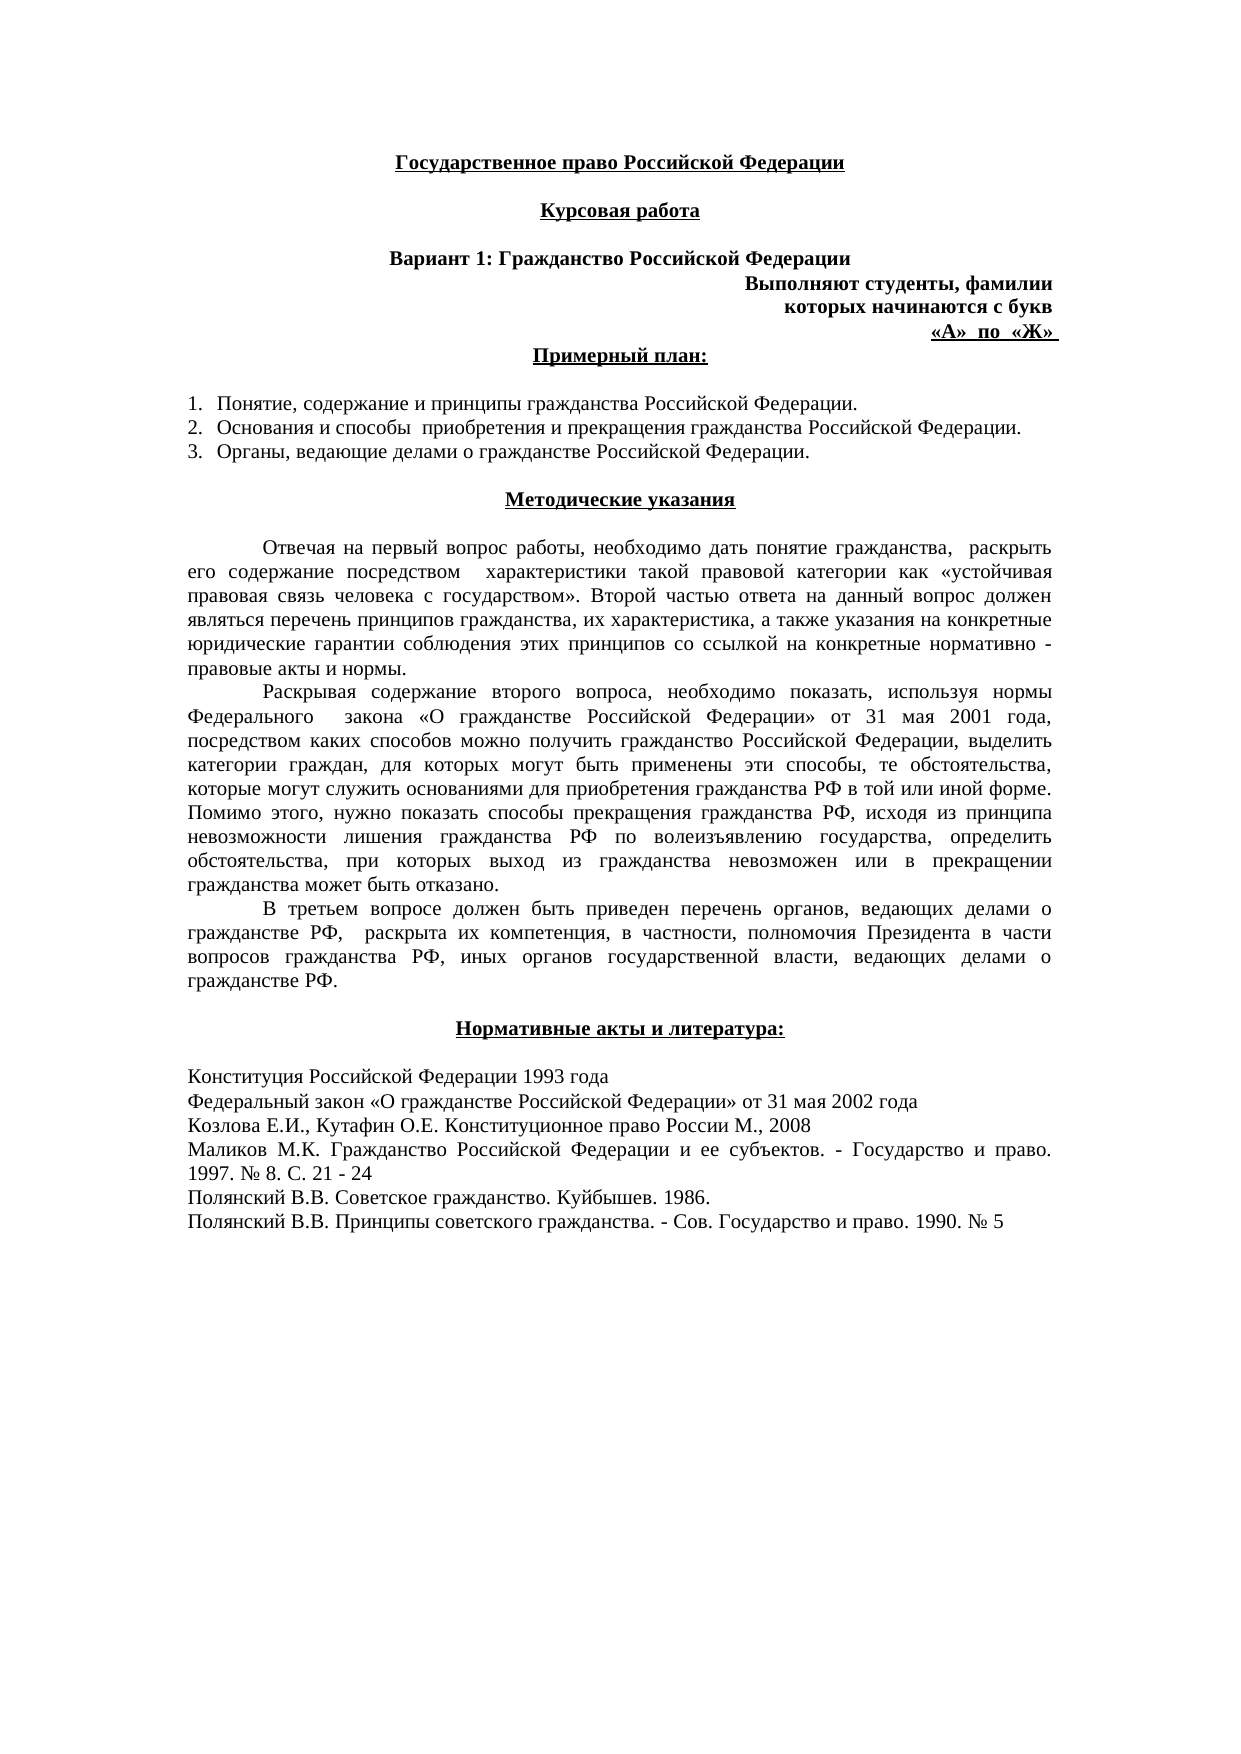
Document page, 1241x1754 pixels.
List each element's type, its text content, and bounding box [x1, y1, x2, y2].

text «A» по «Ж» [187, 318, 1053, 342]
text Государственное право Российской Федерации [187, 150, 1053, 174]
text Федеральный закон «О гражданстве Российской Федерации» от 31 мая 2002 года [187, 1088, 1053, 1112]
text Курсовая работа [187, 198, 1053, 222]
text Примерный план: [187, 342, 1053, 367]
text Полянский В.В. Принципы советского гражданства. - Сов. Государство и право. 1990. № 5 [187, 1209, 1053, 1233]
text Отвечая на первый вопрос работы, необходимо дать понятие гражданства, раскрыть его содержание посредством характеристики такой правовой категории как «устойчивая правовая связь человека с государством». Второй частью ответа на данный вопрос должен являться перечень принципов гражданства, их характеристика, а также указания на конкретные юридические гарантии соблюдения этих принципов со ссылкой на конкретные нормативно - правовые акты и нормы. [187, 535, 1053, 679]
text Методические указания [187, 487, 1053, 511]
text Маликов М.К. Гражданство Российской Федерации и ее субъектов. - Государство и право. 1997. № 8. С. 21 - 24 [187, 1137, 1053, 1185]
text В третьем вопросе должен быть приведен перечень органов, ведающих делами о гражданстве РФ, раскрыта их компетенция, в частности, полномочия Президента в части вопросов гражданства РФ, иных органов государственной власти, ведающих делами о гражданстве РФ. [187, 896, 1053, 992]
text Выполняют студенты, фамилии [187, 270, 1053, 294]
text Козлова Е.И., Кутафин О.Е. Конституционное право России М., 2008 [187, 1112, 1053, 1137]
text которых начинаются с букв [187, 294, 1053, 318]
text Полянский В.В. Советское гражданство. Куйбышев. 1986. [187, 1185, 1053, 1209]
text Вариант 1: Гражданство Российской Федерации [187, 246, 1053, 270]
text Нормативные акты и литература: [187, 1016, 1053, 1040]
list Понятие, содержание и принципы гражданства Российской Федерации. [187, 391, 1053, 415]
text Раскрывая содержание второго вопроса, необходимо показать, используя нормы Федерального закона «О гражданстве Российской Федерации» от 31 мая 2001 года, посредством каких способов можно получить гражданство Российской Федерации, выделить категории граждан, для которых могут быть применены эти способы, те обстоятельства, которые могут служить основаниями для приобретения гражданства РФ в той или иной форме. Помимо этого, нужно показать способы прекращения гражданства РФ, исходя из принципа невозможности лишения гражданства РФ по волеизъявлению государства, определить обстоятельства, при которых выход из гражданства невозможен или в прекращении гражданства может быть отказано. [187, 679, 1053, 896]
list Органы, ведающие делами о гражданстве Российской Федерации. [187, 439, 1053, 463]
text Конституция Российской Федерации 1993 года [187, 1064, 1053, 1088]
list Основания и способы приобретения и прекращения гражданства Российской Федерации. [187, 415, 1053, 439]
